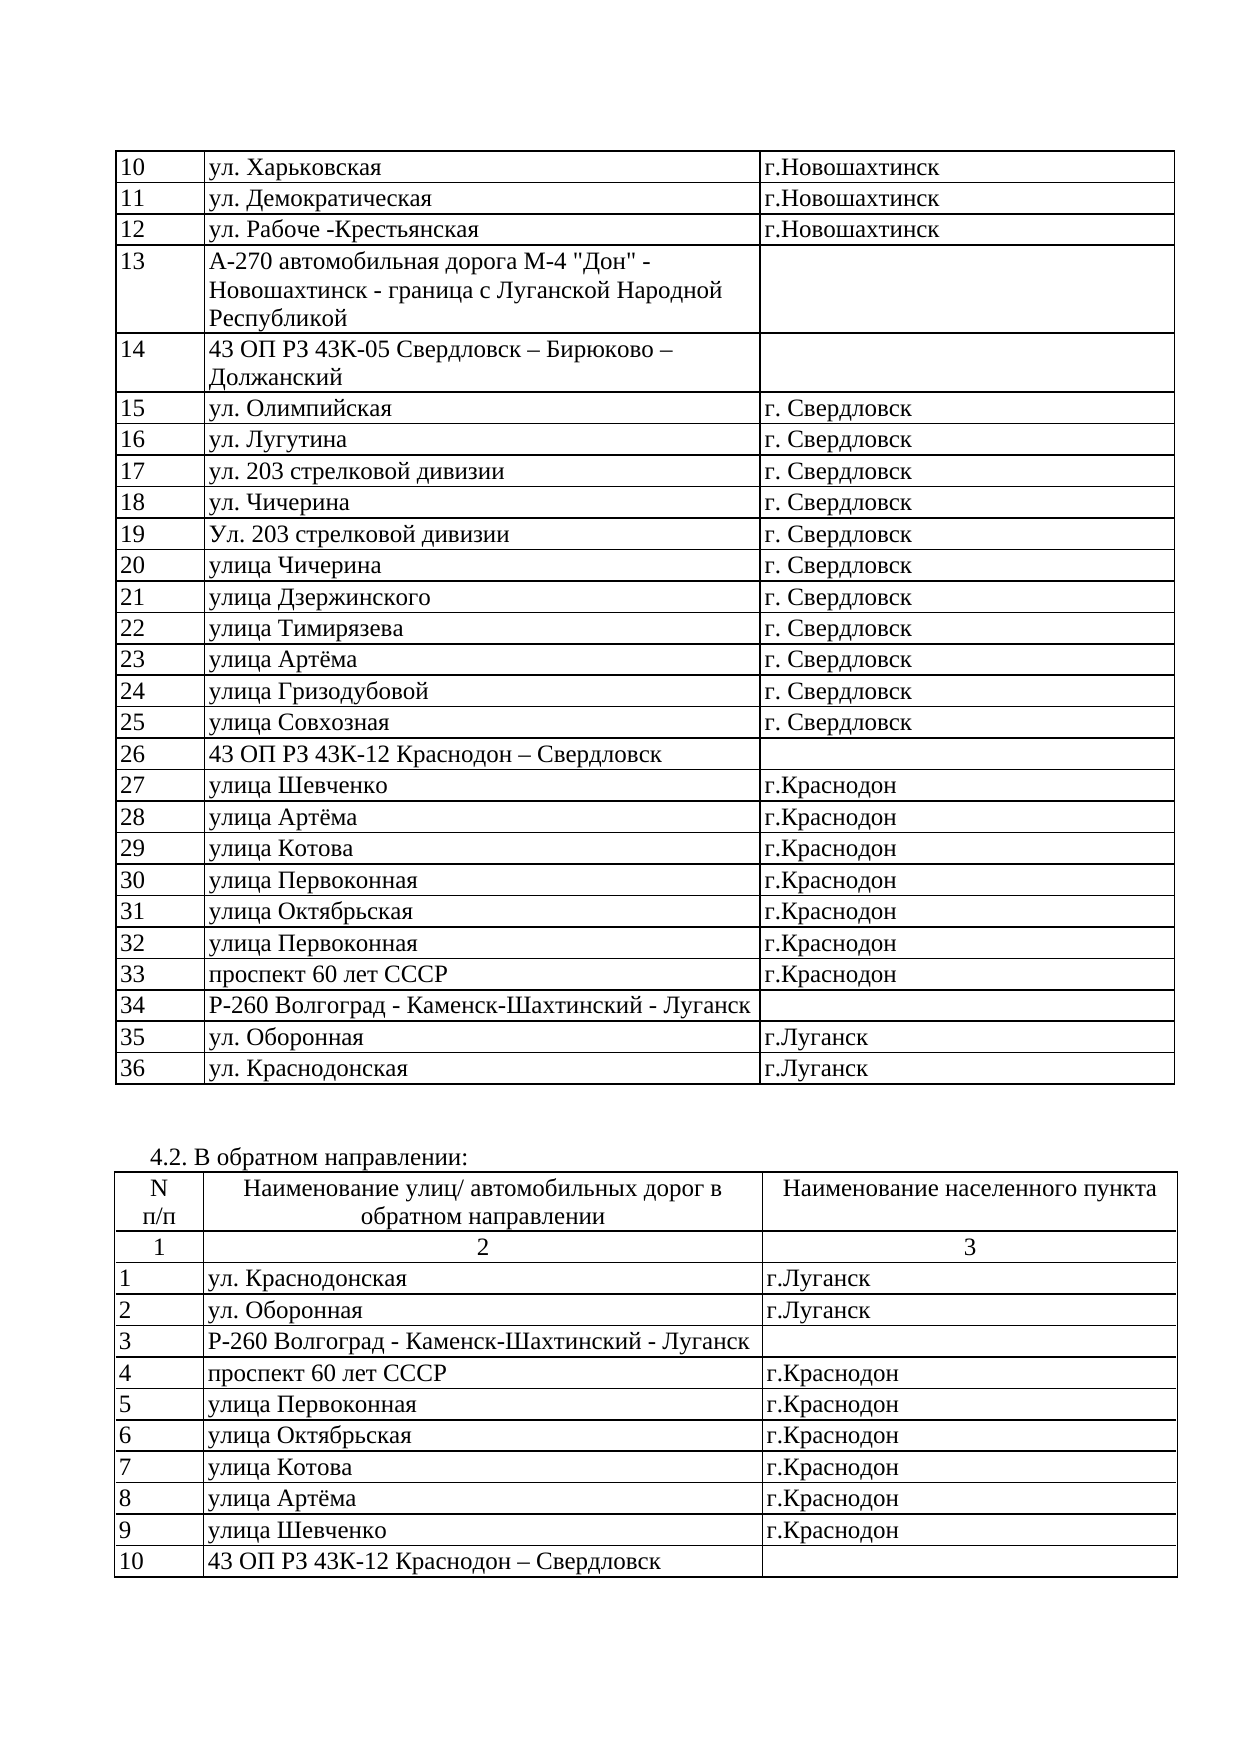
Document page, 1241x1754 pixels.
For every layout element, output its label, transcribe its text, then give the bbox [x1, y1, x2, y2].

table_cell г.Новошахтинск [761, 215, 1174, 244]
table_cell 43 ОП РЗ 43К-12 Краснодон – Свердловск [205, 739, 759, 769]
table_cell улица Шевченко [204, 1515, 762, 1545]
table_cell г.Луганск [761, 1053, 1174, 1083]
table_cell улица Шевченко [205, 770, 759, 800]
table_cell улица Тимирязева [205, 613, 759, 643]
table_cell улица Совхозная [205, 707, 759, 737]
table_cell 13 [117, 246, 204, 332]
table_cell 43 ОП РЗ 43К-12 Краснодон – Свердловск [204, 1546, 762, 1576]
table_cell г. Свердловск [761, 676, 1174, 706]
table_cell 29 [117, 833, 204, 863]
table_cell [761, 334, 1174, 391]
table_cell г. Свердловск [761, 613, 1174, 643]
table_cell 19 [117, 519, 204, 548]
table_cell г. Свердловск [761, 393, 1174, 423]
table_header N п/п [115, 1173, 203, 1230]
table_cell 10 [117, 152, 204, 181]
table_cell г.Луганск [763, 1293, 1177, 1324]
table_cell 11 [117, 183, 204, 213]
table_cell г.Краснодон [763, 1388, 1177, 1419]
table_cell 3 [763, 1230, 1177, 1262]
table_cell 25 [117, 707, 204, 737]
table_cell улица Артёма [205, 645, 759, 674]
table_cell г.Краснодон [763, 1482, 1177, 1513]
table_cell г.Новошахтинск [761, 183, 1174, 213]
table_cell 17 [117, 456, 204, 486]
table_cell [761, 739, 1174, 769]
table_cell улица Октябрьская [204, 1421, 762, 1450]
table_cell 22 [117, 613, 204, 643]
table_cell ул. 203 стрелковой дивизии [205, 456, 759, 486]
table_cell 16 [117, 424, 204, 454]
table_cell г. Свердловск [761, 582, 1174, 611]
table_cell [763, 1545, 1177, 1576]
table_cell г.Краснодон [761, 833, 1174, 863]
table_cell улица Котова [204, 1452, 762, 1482]
table_cell улица Котова [205, 833, 759, 863]
table_cell г.Краснодон [761, 959, 1174, 989]
table_cell ул. Краснодонская [204, 1263, 762, 1293]
table_cell 7 [115, 1451, 203, 1482]
table_header Наименование населенного пункта [763, 1173, 1177, 1230]
table_cell г.Краснодон [761, 802, 1174, 832]
table_cell 36 [117, 1053, 204, 1083]
table_cell улица Артёма [205, 802, 759, 832]
table_cell 5 [115, 1389, 203, 1419]
table_cell г. Свердловск [761, 707, 1174, 737]
table_cell ул. Оборонная [204, 1295, 762, 1324]
table_cell 2 [204, 1232, 762, 1262]
table_cell 6 [115, 1420, 203, 1450]
table_cell г.Краснодон [763, 1450, 1177, 1482]
table_cell г. Свердловск [761, 487, 1174, 517]
table_cell г. Свердловск [761, 645, 1174, 674]
table_cell ул. Олимпийская [205, 393, 759, 423]
table_cell 2 [115, 1294, 203, 1324]
table_cell 32 [117, 928, 204, 957]
table_cell 1 [115, 1231, 203, 1262]
table_cell ул. Рабоче -Крестьянская [205, 215, 759, 244]
table_cell 10 [115, 1546, 203, 1576]
table_cell г.Краснодон [763, 1513, 1177, 1545]
table_cell 28 [117, 802, 204, 832]
table_cell 14 [117, 334, 204, 391]
table_cell г. Свердловск [761, 456, 1174, 486]
table_cell улица Дзержинского [205, 582, 759, 611]
table_cell 24 [117, 676, 204, 706]
table_cell улица Первоконная [205, 865, 759, 894]
table_cell г.Краснодон [761, 896, 1174, 926]
table_cell улица Гризодубовой [205, 676, 759, 706]
table_cell улица Первоконная [204, 1389, 762, 1419]
text 4.2. В обратном направлении: [150, 1142, 1090, 1171]
table_cell 35 [117, 1022, 204, 1052]
table_cell г. Свердловск [761, 424, 1174, 454]
table_cell г.Луганск [763, 1262, 1177, 1293]
table_cell 15 [117, 393, 204, 423]
table_cell улица Первоконная [205, 928, 759, 957]
table_cell 18 [117, 487, 204, 517]
table_cell 30 [117, 865, 204, 894]
table_cell ул. Демократическая [205, 183, 759, 213]
table_cell Ул. 203 стрелковой дивизии [205, 519, 759, 548]
table_header Наименование улиц/ автомобильных дорог в обратном направлении [204, 1173, 762, 1230]
table_cell г.Луганск [761, 1022, 1174, 1052]
table_cell ул. Харьковская [205, 152, 759, 181]
table_cell 20 [117, 550, 204, 580]
table_cell г.Краснодон [761, 770, 1174, 800]
table_cell ул. Чичерина [205, 487, 759, 517]
table_cell улица Октябрьская [205, 896, 759, 926]
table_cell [205, 246, 759, 332]
table_cell 4 [115, 1357, 203, 1387]
table_cell 26 [117, 739, 204, 769]
table_cell 31 [117, 896, 204, 926]
table_cell г.Краснодон [763, 1356, 1177, 1387]
table_cell [761, 246, 1174, 332]
table_cell Р-260 Волгоград - Каменск-Шахтинский - Луганск [204, 1326, 762, 1356]
table_cell г. Свердловск [761, 519, 1174, 548]
table_cell 21 [117, 582, 204, 611]
table_cell г. Свердловск [761, 550, 1174, 580]
table_cell Р-260 Волгоград - Каменск-Шахтинский - Луганск [205, 991, 759, 1020]
table_cell 9 [115, 1514, 203, 1545]
table_cell г.Новошахтинск [761, 152, 1174, 181]
table_cell г.Краснодон [761, 928, 1174, 957]
table_cell 12 [117, 215, 204, 244]
table_cell [763, 1325, 1177, 1356]
table_cell улица Артёма [204, 1483, 762, 1513]
table_cell 33 [117, 959, 204, 989]
table_cell 43 ОП РЗ 43К-05 Свердловск – Бирюково – Должанский [205, 334, 759, 391]
table_cell улица Чичерина [205, 550, 759, 580]
table_cell 23 [117, 645, 204, 674]
table_cell [761, 991, 1174, 1020]
table_cell г.Краснодон [761, 865, 1174, 894]
table_cell г.Краснодон [763, 1419, 1177, 1450]
table_cell 8 [115, 1483, 203, 1513]
table_cell 27 [117, 770, 204, 800]
table_cell ул. Оборонная [205, 1022, 759, 1052]
table_cell проспект 60 лет СССР [205, 959, 759, 989]
table_cell 3 [115, 1326, 203, 1356]
table_cell ул. Краснодонская [205, 1053, 759, 1083]
table_cell 1 [115, 1263, 203, 1293]
table_cell проспект 60 лет СССР [204, 1358, 762, 1387]
table_cell 34 [117, 991, 204, 1020]
table_cell ул. Лугутина [205, 424, 759, 454]
